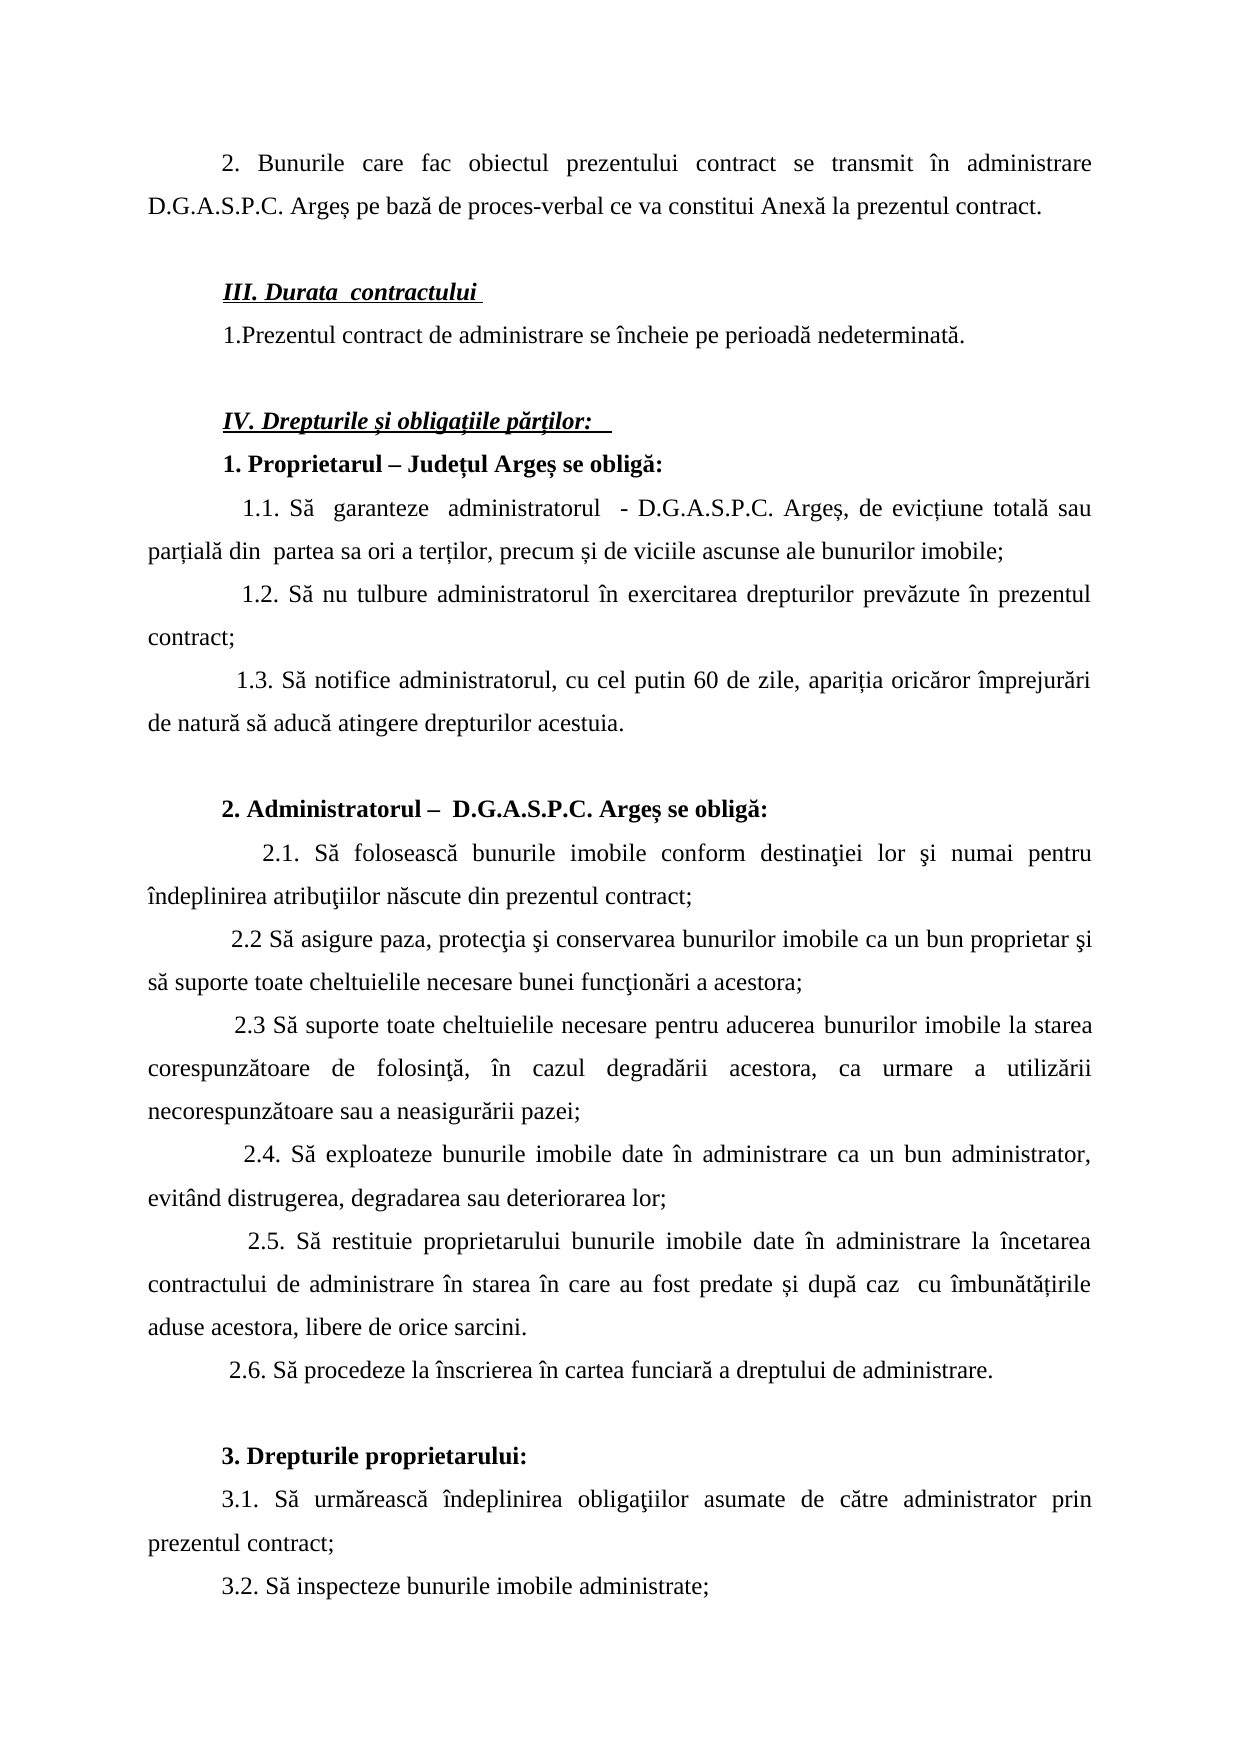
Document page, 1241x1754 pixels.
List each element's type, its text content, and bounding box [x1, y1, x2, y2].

text 2.3 Să suporte toate cheltuielile necesare pentru aducerea bunurilor imobile la starea corespunzătoare de folosinţă, în cazul degradării acestora, ca urmare a utilizării necorespunzătoare sau a neasigurării pazei; [148, 1082, 1093, 1125]
text 3.1. Să urmărească îndeplinirea obligaţiilor asumate de către administrator prin prezentul contract; [148, 1484, 1093, 1556]
text 1.1. Să garanteze administratorul - D.G.A.S.P.C. Argeș, de evicțiune totală sau parțială din partea sa ori a terților, precum și de viciile ascunse ale bunurilor imobile; [148, 493, 1093, 564]
text 1. Proprietarul – Județul Argeș se obligă: [148, 449, 1093, 478]
text 1.3. Să notifice administratorul, cu cel putin 60 de zile, apariția oricăror împrejurări de natură să aducă atingere drepturilor acestuia. [148, 665, 1093, 737]
text 3. Drepturile proprietarului: [148, 1441, 1093, 1470]
text 2.6. Să procedeze la înscrierea în cartea funciară a dreptului de administrare. [148, 1355, 1093, 1384]
text 2.3 Să suporte toate cheltuielile necesare pentru aducerea bunurilor imobile la starea corespunzătoare de folosinţă, în cazul degradării acestora, ca urmare a utilizării necorespunzătoare sau a neasigurării pazei; [148, 1010, 1093, 1053]
text 2.1. Să folosească bunurile imobile conform destinaţiei lor şi numai pentru îndeplinirea atribuţiilor născute din prezentul contract; [148, 838, 1093, 909]
text 2.5. Să restituie proprietarului bunurile imobile date în administrare la încetarea contractului de administrare în starea în care au fost predate și după caz cu îmbunătățirile aduse acestora, libere de orice sarcini. [148, 1226, 1093, 1341]
text 1.Prezentul contract de administrare se încheie pe perioadă nedeterminată. [148, 320, 1093, 349]
text 2. Administratorul – D.G.A.S.P.C. Argeș se obligă: [148, 794, 1093, 823]
text 2.4. Să exploateze bunurile imobile date în administrare ca un bun administrator, evitând distrugerea, degradarea sau deteriorarea lor; [148, 1139, 1093, 1211]
text 2.2 Să asigure paza, protecţia şi conservarea bunurilor imobile ca un bun proprietar şi să suporte toate cheltuielile necesare bunei funcţionări a acestora; [148, 924, 1093, 996]
text IV. Drepturile și obligațiile părților: [148, 406, 1093, 435]
text 3.2. Să inspecteze bunurile imobile administrate; [148, 1571, 1093, 1599]
text 2. Bunurile care fac obiectul prezentului contract se transmit în administrare D.G.A.S.P.C. Argeș pe bază de proces-verbal ce va constitui Anexă la prezentul contract. [148, 148, 1093, 219]
text III. Durata contractului [223, 277, 1093, 306]
text 1.2. Să nu tulbure administratorul în exercitarea drepturilor prevăzute în prezentul contract; [148, 579, 1093, 651]
